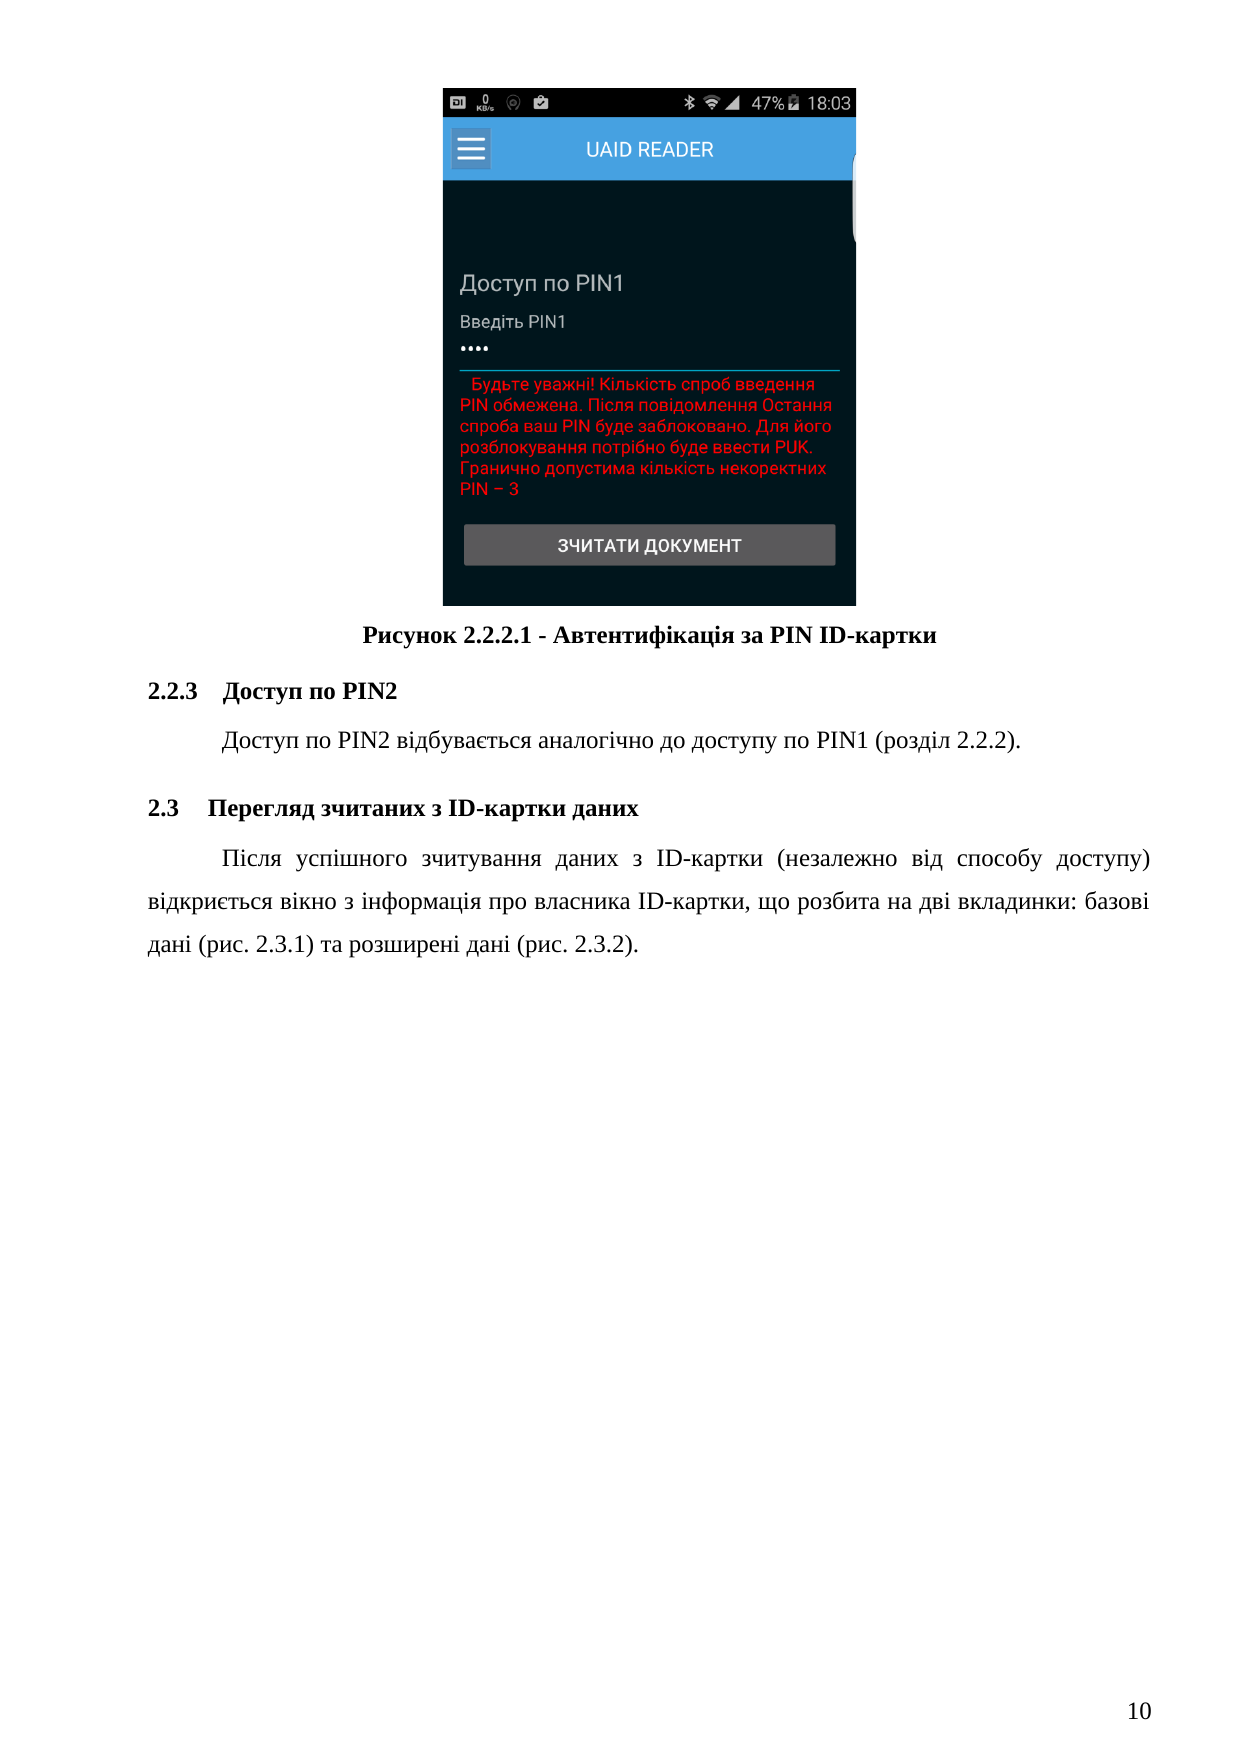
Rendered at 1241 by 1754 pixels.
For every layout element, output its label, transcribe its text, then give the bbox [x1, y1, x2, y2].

subtitle Доступ по PIN2 [148, 676, 1152, 705]
text Доступ по PIN2 відбувається аналогічно до доступу по PIN1 (розділ 2.2.2). [148, 725, 1152, 754]
list Рисунок 2.2.2.1 - Автентифікація за PIN ID-картки [148, 620, 1152, 649]
subtitle Перегляд зчитаних з ID-картки даних [148, 793, 1152, 822]
picture [442, 88, 857, 606]
text Після успішного зчитування даних з ID-картки (незалежно від способу доступу) відкриється вікно з інформація про власника ID-картки, що розбита на дві вкладинки: базові дані (рис. 2.3.1) та розширені дані (рис. 2.3.2). [148, 843, 1152, 958]
